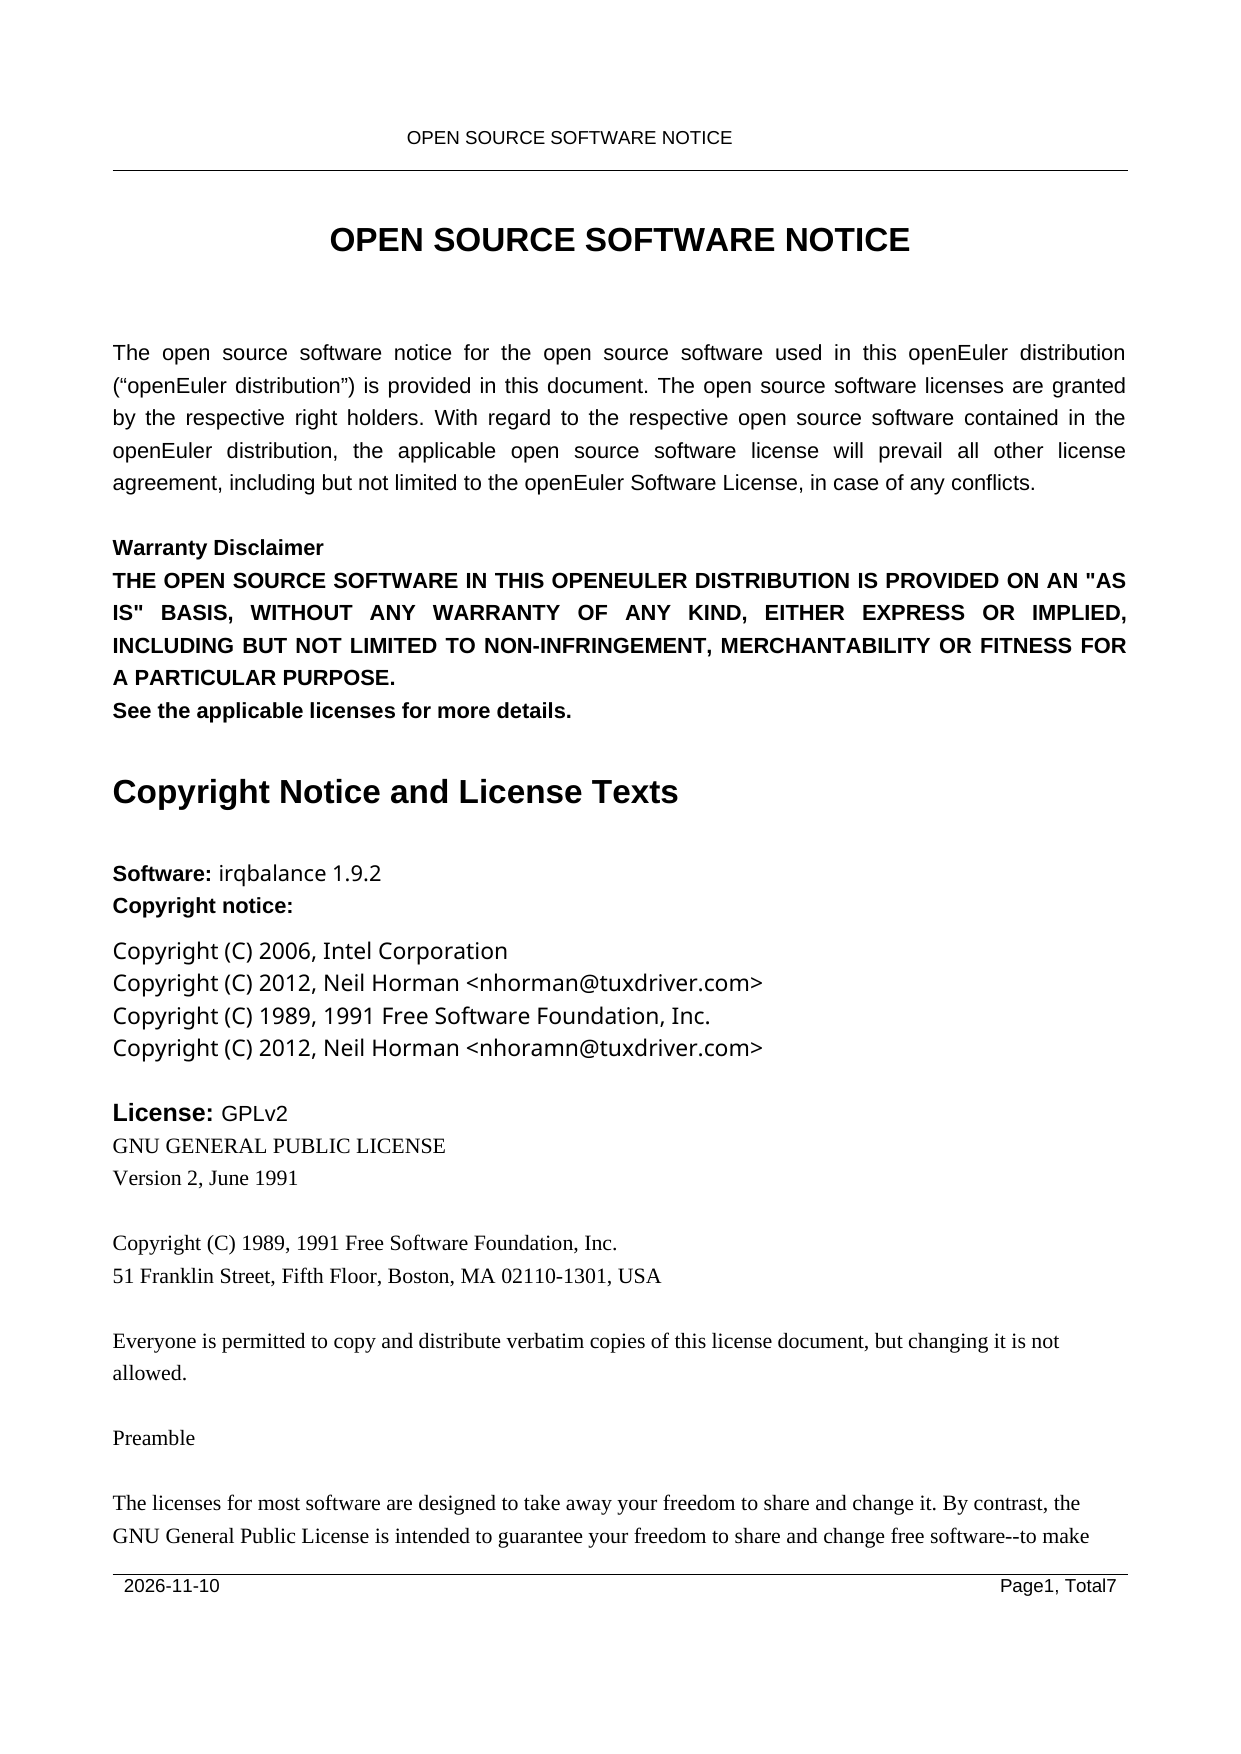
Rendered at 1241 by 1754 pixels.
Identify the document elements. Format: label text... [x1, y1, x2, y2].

text OPEN SOURCE SOFTWARE NOTICE [112, 206, 1128, 271]
title Software: irqbalance 1.9.2 [112, 856, 1128, 889]
text License: GPLv2 [112, 1096, 1128, 1129]
text Copyright Notice and License Texts [112, 759, 1128, 824]
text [112, 1129, 1128, 1551]
text Warranty Disclaimer [112, 531, 1128, 564]
text Copyright notice: [112, 889, 1128, 921]
text THE OPEN SOURCE SOFTWARE IN THIS OPENEULER DISTRIBUTION IS PROVIDED ON AN "AS IS" BASIS, WITHOUT ANY WARRANTY OF ANY KIND, EITHER EXPRESS OR IMPLIED, INCLUDING BUT NOT LIMITED TO NON-INFRINGEMENT, MERCHANTABILITY OR FITNESS FOR A PARTICULAR PURPOSE. See the applicable licenses for more details. [112, 564, 1128, 726]
text The open source software notice for the open source software used in this openEuler distribution (“openEuler distribution”) is provided in this document. The open source software licenses are granted by the respective right holders. With regard to the respective open source software contained in the openEuler distribution, the applicable open source software license will prevail all other license agreement, including but not limited to the openEuler Software License, in case of any conflicts. [112, 336, 1128, 499]
text Copyright (C) 2006, Intel Corporation Copyright (C) 2012, Neil Horman <nhorman@tuxdriver.com> Copyright (C) 1989, 1991 Free Software Foundation, Inc. Copyright (C) 2012, Neil Horman <nhoramn@tuxdriver.com> [112, 934, 1128, 1096]
